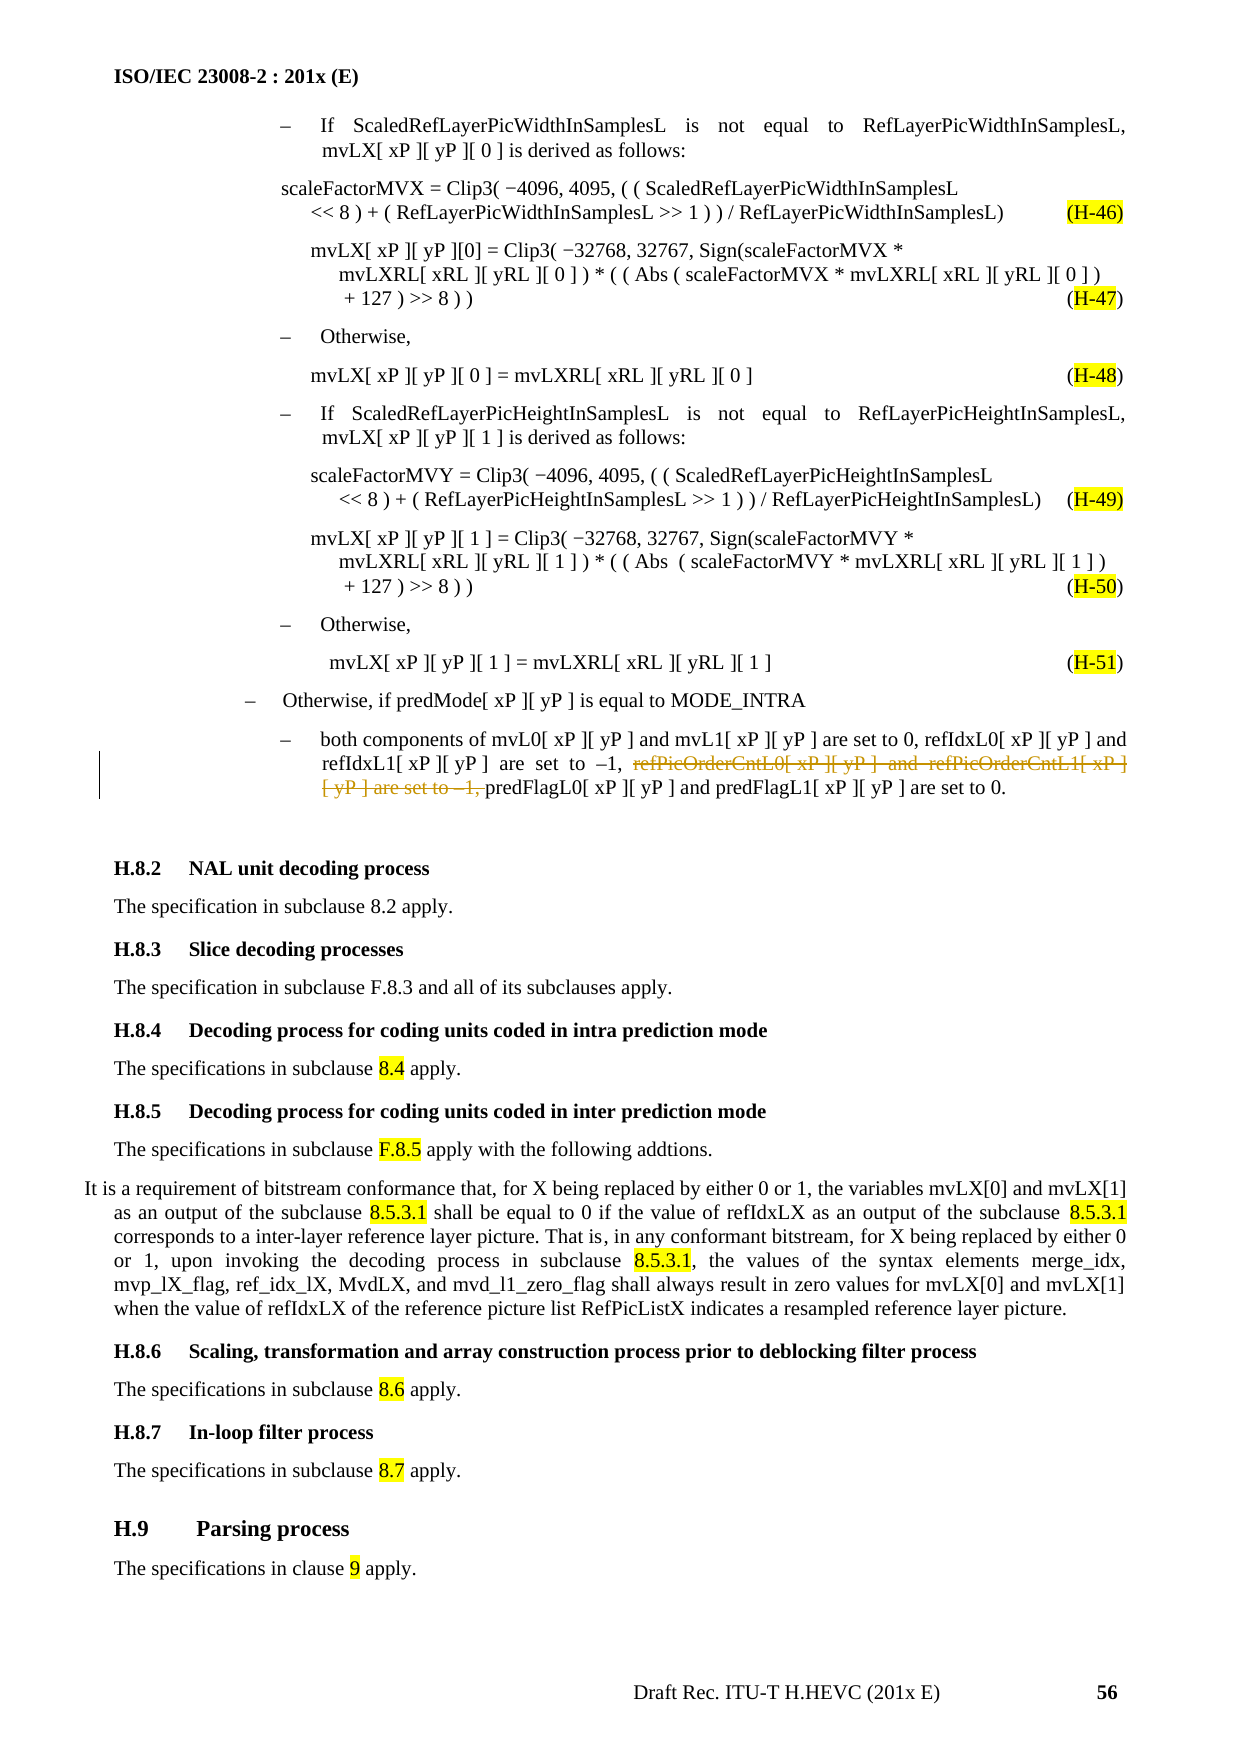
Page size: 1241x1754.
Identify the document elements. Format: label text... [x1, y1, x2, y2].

list Decoding process for coding units coded in inter prediction mode [113, 1099, 1127, 1123]
text The specifications in clause 9 apply. [360, 1555, 1127, 1579]
text mvLX[ xP ][ yP ][ 1 ] = mvLXRL[ xRL ][ yRL ][ 1 ] (H-51) [310, 650, 1074, 674]
list Otherwise, if predMode[ xP ][ yP ] is equal to MODE_INTRA [245, 688, 1127, 712]
text It is a requirement of bitstream conformance that, for X being replaced by either 0 or 1, the variables mvLX[0] and mvLX[1] as an output of the subclause 8.5.3.1 shall be equal to 0 if the value of refIdxLX as an output of the subclause 8.5.3.1 corresponds to a inter-layer reference layer picture. That is, in any conformant bitstream, for X being replaced by either 0 or 1, upon invoking the decoding process in subclause 8.5.3.1, the values of the syntax elements merge_idx, mvp_lX_flag, ref_idx_lX, MvdLX, and mvd_l1_zero_flag shall always result in zero values for mvLX[0] and mvLX[1] when the value of refIdxLX of the reference picture list RefPicListX indicates a resampled reference layer picture. [84, 1176, 1127, 1320]
text scaleFactorMVX = Clip3( −4096, 4095, ( ( ScaledRefLayerPicWidthInSamplesL << 8 ) + ( RefLayerPicWidthInSamplesL >> 1 ) ) / RefLayerPicWidthInSamplesL) (H-46) [281, 176, 1127, 224]
text The specifications in subclause 8.7 apply. [113, 1458, 379, 1482]
text The specifications in subclause 8.6 apply. [404, 1377, 1127, 1401]
text The specifications in subclause 8.7 apply. [404, 1458, 1127, 1482]
list Otherwise, [280, 324, 1127, 348]
list Slice decoding processes [113, 937, 1127, 961]
list If ScaledRefLayerPicHeightInSamplesL is not equal to RefLayerPicHeightInSamplesL, mvLX[ xP ][ yP ][ 1 ] is derived as follows: [280, 401, 1127, 449]
list Decoding process for coding units coded in intra prediction mode [113, 1018, 1127, 1042]
text The specifications in subclause 8.4 apply. [113, 1056, 379, 1080]
list If ScaledRefLayerPicWidthInSamplesL is not equal to RefLayerPicWidthInSamplesL, mvLX[ xP ][ yP ][ 0 ] is derived as follows: [280, 113, 1127, 162]
list NAL unit decoding process [113, 856, 1127, 880]
text The specification in subclause 8.2 apply. [113, 894, 1127, 918]
list Scaling, transformation and array construction process prior to deblocking filter process [113, 1339, 1127, 1363]
text The specifications in subclause 8.6 apply. [113, 1377, 379, 1401]
list In-loop filter process [113, 1420, 1127, 1444]
text The specifications in clause 9 apply. [113, 1555, 350, 1579]
text The specifications in subclause F.8.5 apply with the following addtions. [113, 1137, 1127, 1161]
text mvLX[ xP ][ yP ][0] = Clip3( −32768, 32767, Sign(scaleFactorMVX * mvLXRL[ xRL ][ yRL ][ 0 ] ) * ( ( Abs ( scaleFactorMVX * mvLXRL[ xRL ][ yRL ][ 0 ] ) + 127 ) >> 8 ) ) (H-47) [310, 238, 1127, 310]
list Otherwise, [280, 612, 1127, 636]
text mvLX[ xP ][ yP ][ 0 ] = mvLXRL[ xRL ][ yRL ][ 0 ] (H-48) [310, 363, 1074, 387]
text The specifications in subclause 8.4 apply. [404, 1056, 1127, 1080]
list Parsing process [113, 1515, 1127, 1541]
text The specification in subclause F.8.3 and all of its subclauses apply. [113, 975, 1127, 999]
list both components of mvL0[ xP ][ yP ] and mvL1[ xP ][ yP ] are set to 0, refIdxL0[ xP ][ yP ] and refIdxL1[ xP ][ yP ] are set to –1, predFlagL0[ xP ][ yP ] and predFlagL1[ xP ][ yP ] are set to 0. [280, 726, 1127, 799]
text scaleFactorMVY = Clip3( −4096, 4095, ( ( ScaledRefLayerPicHeightInSamplesL << 8 ) + ( RefLayerPicHeightInSamplesL >> 1 ) ) / RefLayerPicHeightInSamplesL) (H-49) [310, 463, 1127, 511]
text mvLX[ xP ][ yP ][ 1 ] = Clip3( −32768, 32767, Sign(scaleFactorMVY * mvLXRL[ xRL ][ yRL ][ 1 ] ) * ( ( Abs ( scaleFactorMVY * mvLXRL[ xRL ][ yRL ][ 1 ] ) + 127 ) >> 8 ) ) (H-50) [310, 525, 1127, 598]
